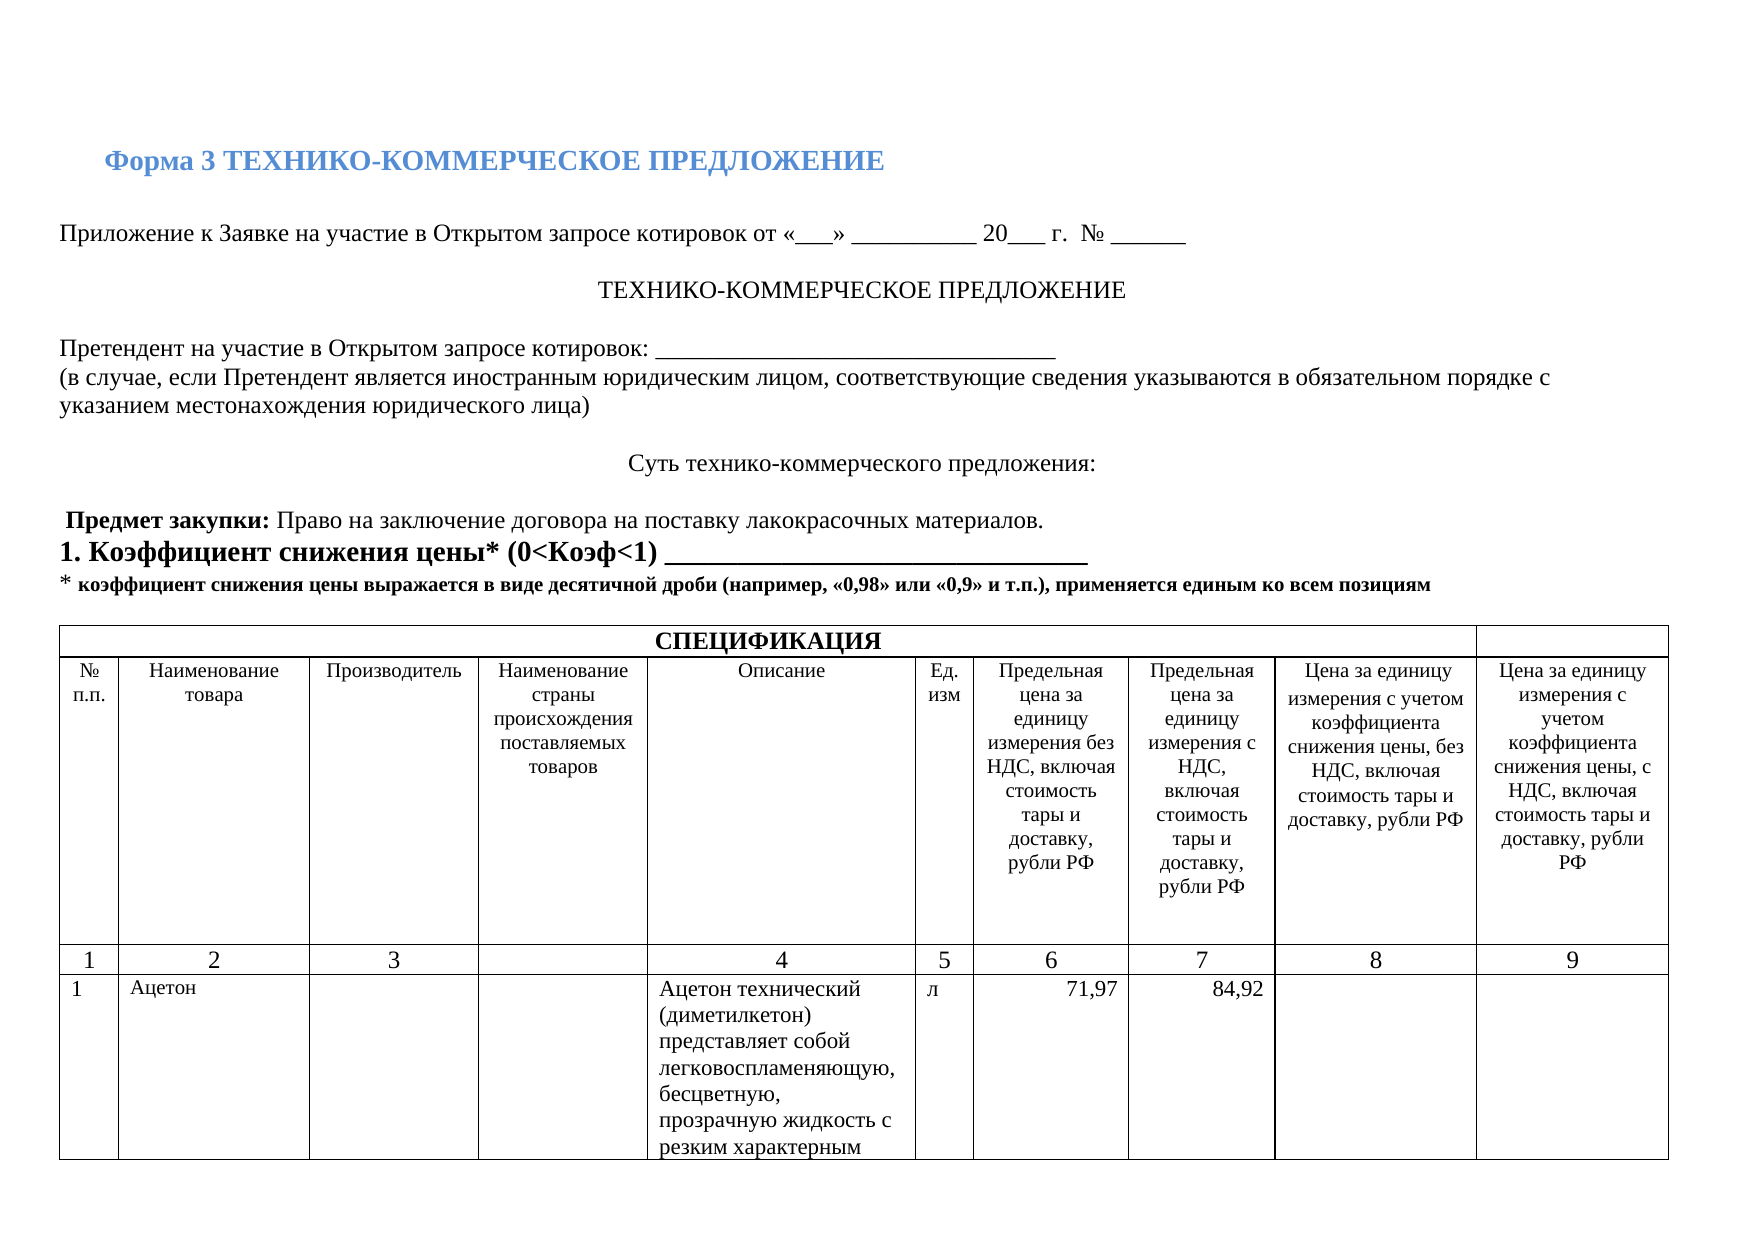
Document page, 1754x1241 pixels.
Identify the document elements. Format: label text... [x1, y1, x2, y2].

text Предмет закупки: Право на заключение договора на поставку лакокрасочных материалов. [59, 505, 1665, 534]
table_cell Цена за единицу измерения с учетом коэффициента снижения цены, без НДС, включая стоимость тары и доставку, рубли РФ [1276, 658, 1476, 944]
table_cell № п.п. [60, 658, 118, 944]
table_header СПЕЦИФИКАЦИЯ [60, 626, 1476, 656]
table_cell Предельная цена за единицу измерения без НДС, включая стоимость тары и доставку, рубли РФ [974, 658, 1128, 944]
table_cell 1 [60, 945, 118, 974]
text * коэффициент снижения цены выражается в виде десятичной дроби (например, «0,98» или «0,9» и т.п.), применяется единым ко всем позициям [59, 568, 1665, 596]
table_cell 9 [1477, 945, 1668, 974]
table_cell 4 [648, 945, 915, 974]
table_cell 7 [1129, 945, 1274, 974]
table_cell 6 [974, 945, 1128, 974]
text Суть технико-коммерческого предложения: [59, 448, 1665, 477]
table_cell [1276, 975, 1476, 1159]
table_cell Наименование товара [119, 658, 309, 944]
table_cell 2 [119, 945, 309, 974]
table_cell [1477, 975, 1668, 1159]
table_cell Описание [648, 658, 915, 944]
table_cell Производитель [310, 658, 478, 944]
subtitle Форма 3 ТЕХНИКО-КОММЕРЧЕСКОЕ ПРЕДЛОЖЕНИЕ [104, 143, 1665, 177]
table_cell [310, 975, 478, 1159]
table_cell 1 [60, 975, 118, 1159]
text Претендент на участие в Открытом запросе котировок: ________________________________ [59, 333, 1665, 362]
table_cell 8 [1276, 945, 1476, 974]
table_cell 5 [916, 945, 973, 974]
table_cell Предельная цена за единицу измерения с НДС, включая стоимость тары и доставку, рубли РФ [1129, 658, 1274, 944]
table_header [1477, 626, 1668, 656]
text 1. Коэффициент снижения цены* (0<Коэф<1) _____________________________ [59, 534, 1665, 568]
table_cell [479, 945, 647, 974]
table_cell л [916, 975, 973, 1159]
table_cell Ацетон [119, 975, 309, 1159]
table_cell 3 [310, 945, 478, 974]
text (в случае, если Претендент является иностранным юридическим лицом, соответствующие сведения указываются в обязательном порядке с указанием местонахождения юридического лица) [59, 362, 1665, 419]
table_cell 84,92 [1129, 975, 1274, 1159]
table_cell Eд. изм [916, 658, 973, 944]
table_cell Цена за единицу измерения с учетом коэффициента снижения цены, с НДС, включая стоимость тары и доставку, рубли РФ [1477, 658, 1668, 944]
table_cell Наименование страны происхождения поставляемых товаров [479, 658, 647, 944]
text Приложение к Заявке на участие в Открытом запросе котировок от «___» __________ 20___ г. № ______ [59, 218, 1665, 247]
table_cell [479, 975, 647, 1159]
text ТЕХНИКО-КОММЕРЧЕСКОЕ ПРЕДЛОЖЕНИЕ [59, 275, 1665, 304]
table_cell 71,97 [974, 975, 1128, 1159]
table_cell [648, 975, 915, 1159]
